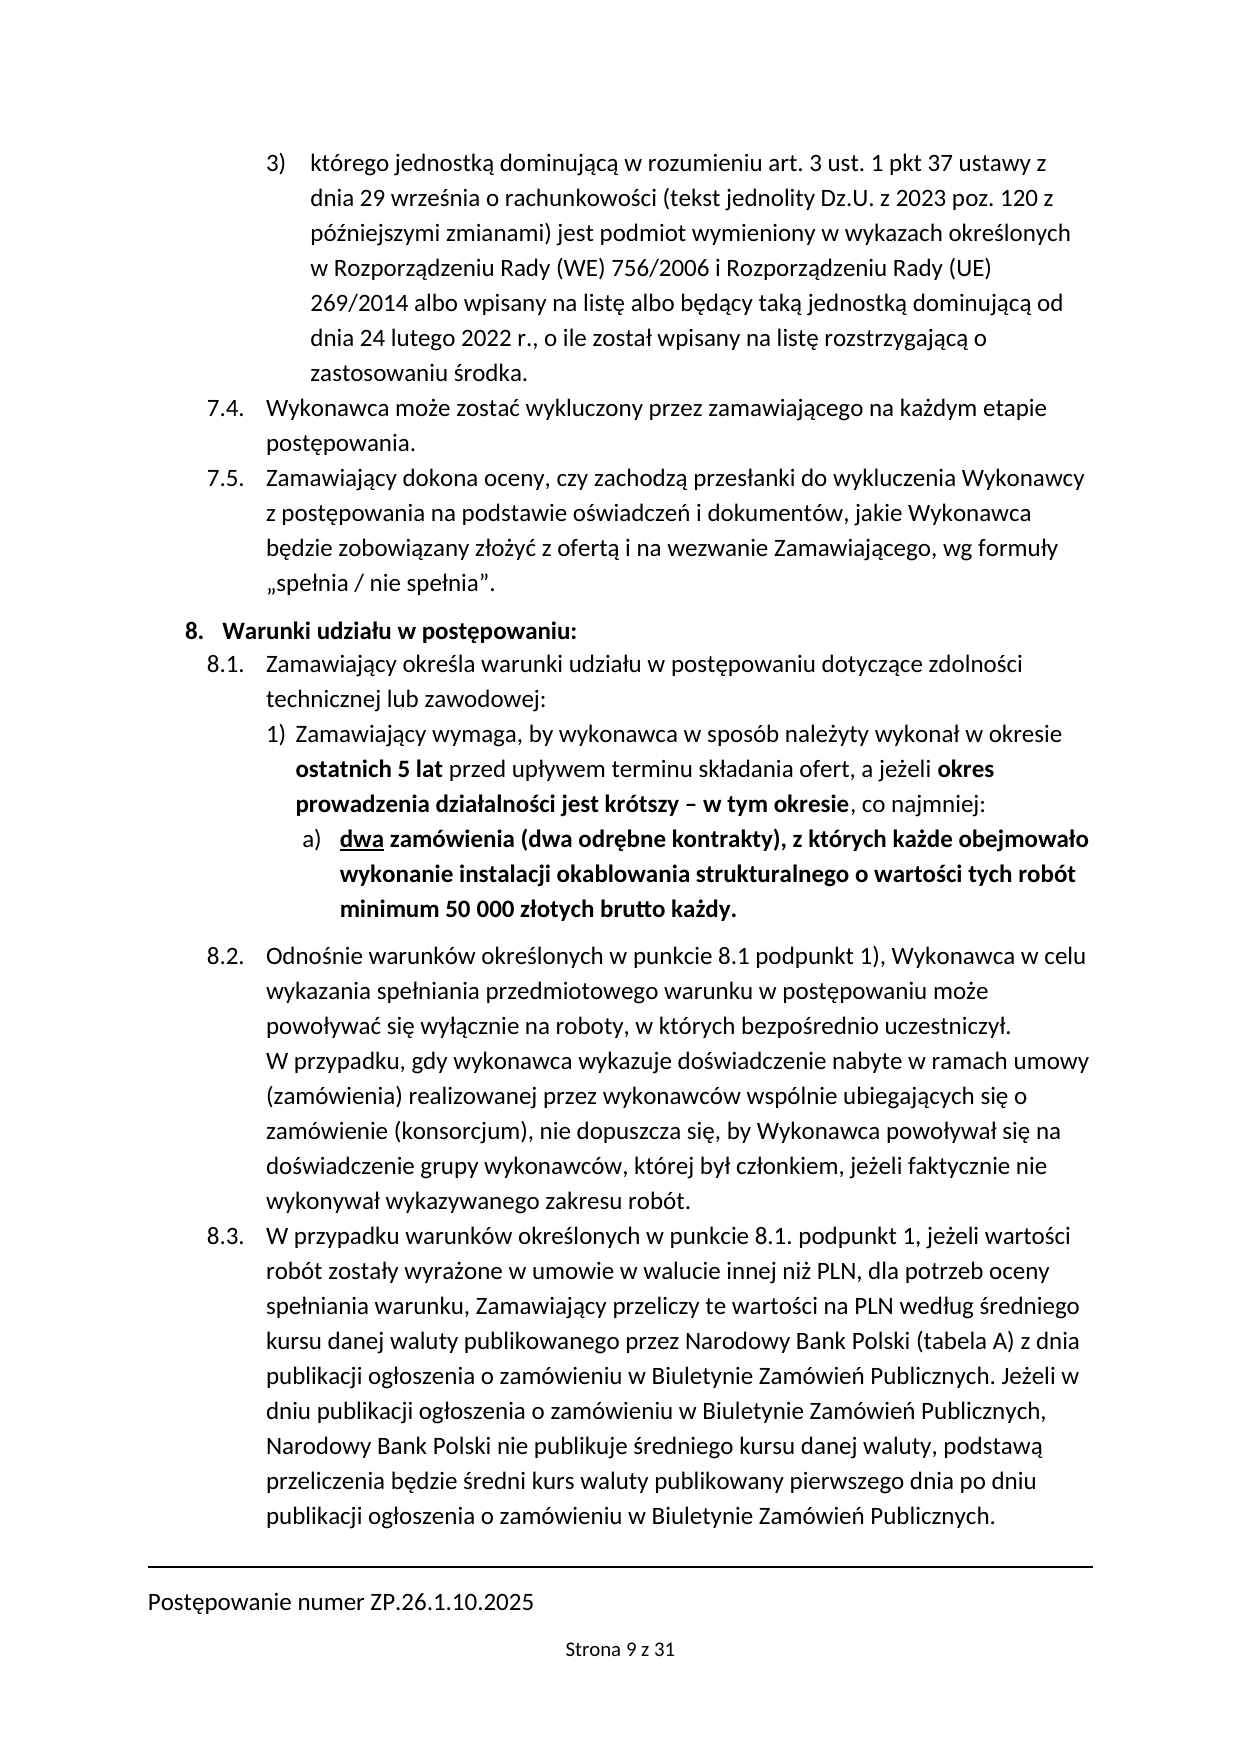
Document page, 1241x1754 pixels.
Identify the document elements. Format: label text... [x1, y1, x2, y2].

list Zamawiający określa warunki udziału w postępowaniu dotyczące zdolności technicznej lub zawodowej: [207, 648, 1093, 713]
list Zamawiający dokona oceny, czy zachodzą przesłanki do wykluczenia Wykonawcy z postępowania na podstawie oświadczeń i dokumentów, jakie Wykonawca będzie zobowiązany złożyć z ofertą i na wezwanie Zamawiającego, wg formuły „spełnia / nie spełnia”. [207, 463, 1093, 598]
subtitle Warunki udziału w postępowaniu: [185, 615, 1093, 646]
text W przypadku, gdy wykonawca wykazuje doświadczenie nabyte w ramach umowy (zamówienia) realizowanej przez wykonawców wspólnie ubiegających się o zamówienie (konsorcjum), nie dopuszcza się, by Wykonawca powoływał się na doświadczenie grupy wykonawców, której był członkiem, jeżeli faktycznie nie wykonywał wykazywanego zakresu robót. [266, 1046, 1093, 1216]
list Zamawiający wymaga, by wykonawca w sposób należyty wykonał w okresie ostatnich 5 lat przed upływem terminu składania ofert, a jeżeli okres prowadzenia działalności jest krótszy – w tym okresie, co najmniej: [266, 718, 1093, 818]
list Wykonawca może zostać wykluczony przez zamawiającego na każdym etapie postępowania. [207, 393, 1093, 458]
list dwa zamówienia (dwa odrębne kontrakty), z których każde obejmowało wykonanie instalacji okablowania strukturalnego o wartości tych robót minimum 50 000 złotych brutto każdy. [302, 823, 1093, 923]
list W przypadku warunków określonych w punkcie 8.1. podpunkt 1, jeżeli wartości robót zostały wyrażone w umowie w walucie innej niż PLN, dla potrzeb oceny spełniania warunku, Zamawiający przeliczy te wartości na PLN według średniego kursu danej waluty publikowanego przez Narodowy Bank Polski (tabela A) z dnia publikacji ogłoszenia o zamówieniu w Biuletynie Zamówień Publicznych. Jeżeli w dniu publikacji ogłoszenia o zamówieniu w Biuletynie Zamówień Publicznych, Narodowy Bank Polski nie publikuje średniego kursu danej waluty, podstawą przeliczenia będzie średni kurs waluty publikowany pierwszego dnia po dniu publikacji ogłoszenia o zamówieniu w Biuletynie Zamówień Publicznych. [207, 1221, 1093, 1531]
list którego jednostką dominującą w rozumieniu art. 3 ust. 1 pkt 37 ustawy z dnia 29 września o rachunkowości (tekst jednolity Dz.U. z 2023 poz. 120 z późniejszymi zmianami) jest podmiot wymieniony w wykazach określonych w Rozporządzeniu Rady (WE) 756/2006 i Rozporządzeniu Rady (UE) 269/2014 albo wpisany na listę albo będący taką jednostką dominującą od dnia 24 lutego 2022 r., o ile został wpisany na listę rozstrzygającą o zastosowaniu środka. [266, 148, 1093, 388]
list Odnośnie warunków określonych w punkcie 8.1 podpunkt 1), Wykonawca w celu wykazania spełniania przedmiotowego warunku w postępowaniu może powoływać się wyłącznie na roboty, w których bezpośrednio uczestniczył. [207, 941, 1093, 1041]
